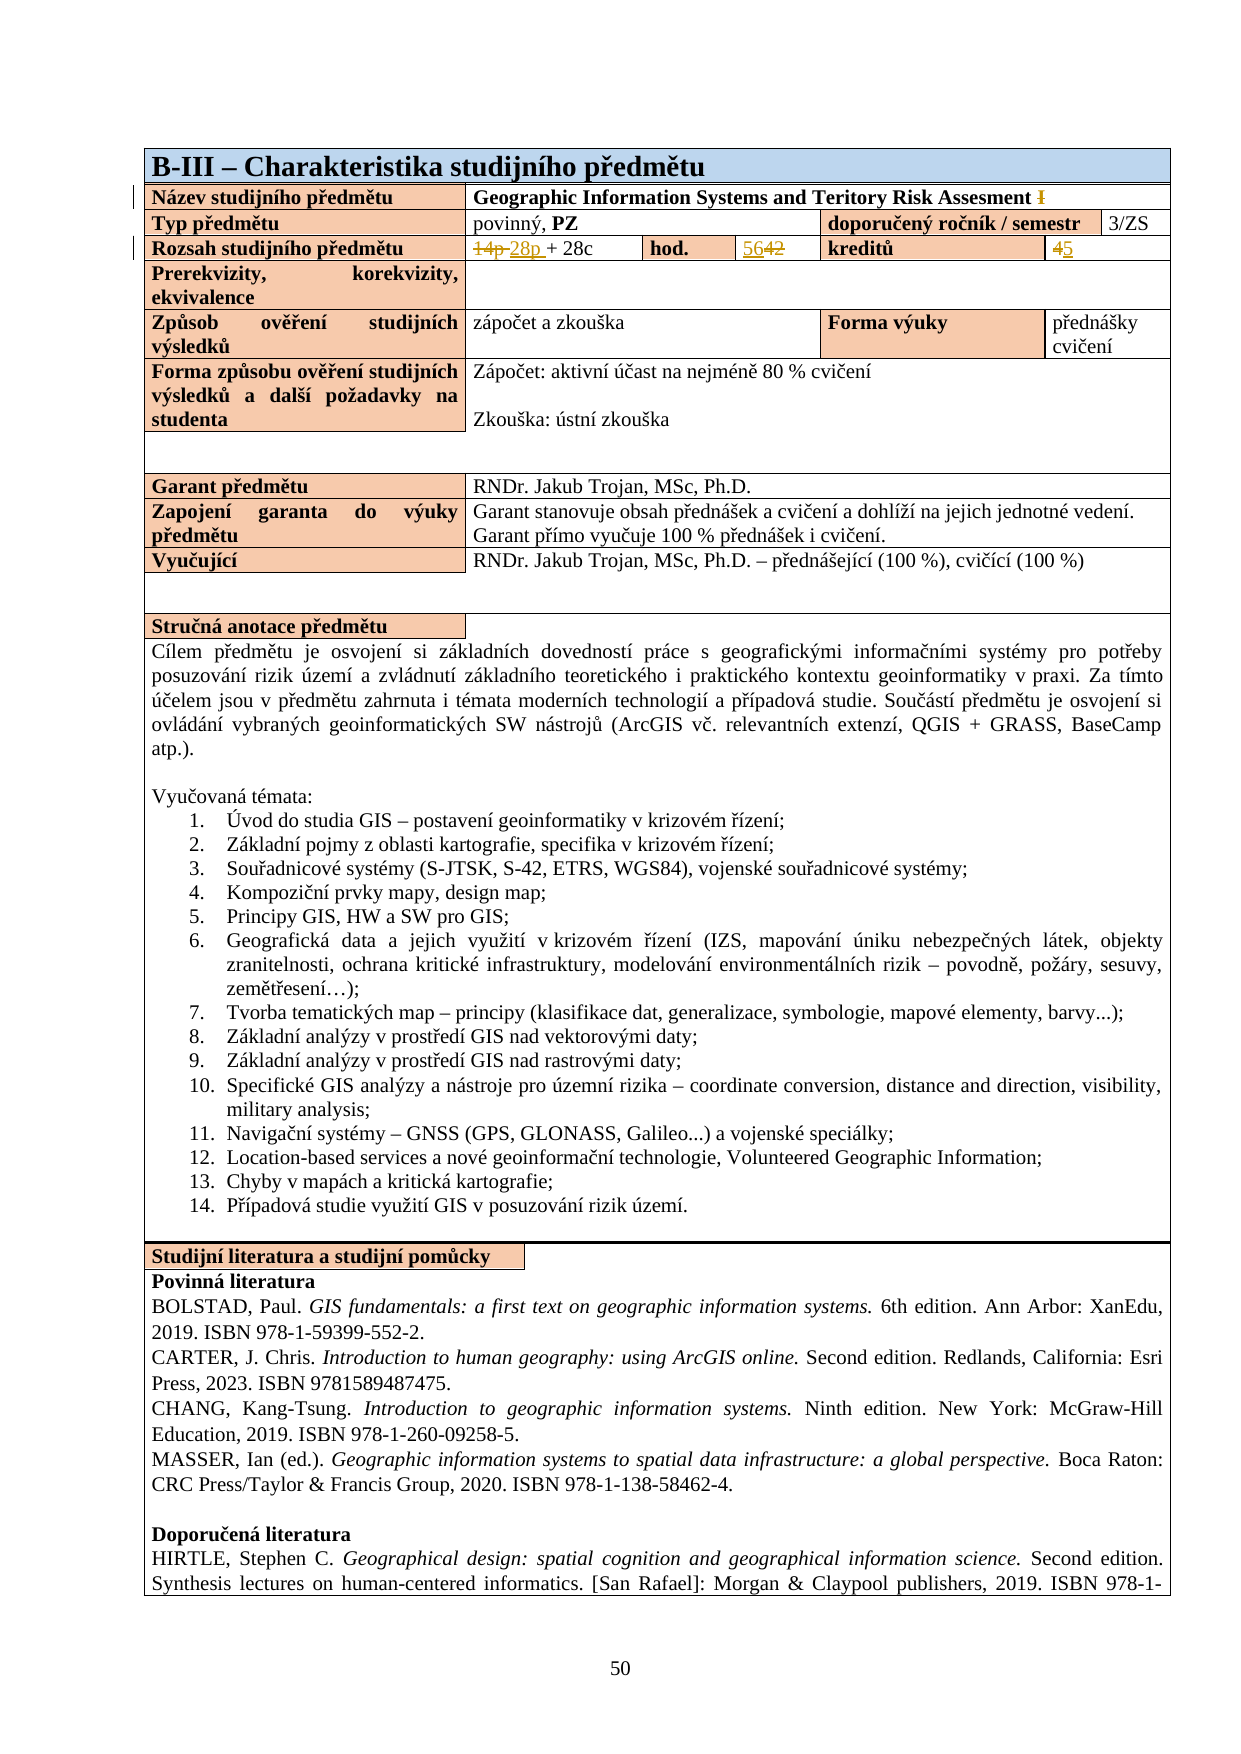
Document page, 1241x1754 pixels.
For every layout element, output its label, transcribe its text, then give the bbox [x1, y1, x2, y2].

table_cell doporučený ročník / semestr [821, 210, 1101, 234]
table_cell Typ předmětu [145, 210, 465, 234]
table_cell Cílem předmětu je osvojení si základních dovedností práce s geografickými informačními systémy pro potřeby posuzování rizik území a zvládnutí základního teoretického i praktického kontextu geoinformatiky v praxi. Za tímto účelem jsou v předmětu zahrnuta i témata moderních technologií a případová studie. Součástí předmětu je osvojení si ovládání vybraných geoinformatických SW nástrojů (ArcGIS vč. relevantních extenzí, QGIS + GRASS, BaseCamp atp.). Vyučovaná témata: Úvod do studia GIS – postavení geoinformatiky v krizovém řízení; Základní pojmy z oblasti kartografie, specifika v krizovém řízení; Souřadnicové systémy (S-JTSK, S-42, ETRS, WGS84), vojenské souřadnicové systémy; Kompoziční prvky mapy, design map; Principy GIS, HW a SW pro GIS; Geografická data a jejich využití v krizovém řízení (IZS, mapování úniku nebezpečných látek, objekty zranitelnosti, ochrana kritické infrastruktury, modelování environmentálních rizik – povodně, požáry, sesuvy, zemětřesení…); Tvorba tematických map – principy (klasifikace dat, generalizace, symbologie, mapové elementy, barvy...); Základní analýzy v prostředí GIS nad vektorovými daty; Základní analýzy v prostředí GIS nad rastrovými daty; Specifické GIS analýzy a nástroje pro územní rizika – coordinate conversion, distance and direction, visibility, military analysis; Navigační systémy – GNSS (GPS, GLONASS, Galileo...) a vojenské speciálky; Location-based services a nové geoinformační technologie, Volunteered Geographic Information; Chyby v mapách a kritická kartografie; Případová studie využití GIS v posuzování rizik území. [145, 638, 1170, 1241]
table_cell Zapojení garanta do výuky předmětu [145, 499, 465, 547]
table_cell [1046, 236, 1170, 259]
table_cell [145, 1269, 1170, 1595]
table_cell Garant stanovuje obsah přednášek a cvičení a dohlíží na jejich jednotné vedení. Garant přímo vyučuje 100 % přednášek i cvičení. [466, 499, 1170, 547]
table_cell [145, 431, 1170, 472]
table_cell [466, 261, 1170, 309]
table_cell RNDr. Jakub Trojan, MSc, Ph.D. [466, 474, 1170, 498]
table_cell [145, 572, 1170, 613]
table_header B-III – Charakteristika studijního předmětu [145, 149, 1170, 182]
table_cell Geographic Information Systems and Teritory Risk Assesment [466, 185, 1170, 209]
table_cell Rozsah studijního předmětu [145, 236, 465, 259]
table_cell Forma výuky [821, 310, 1044, 358]
table_cell Prerekvizity, korekvizity, ekvivalence [145, 261, 465, 309]
table_cell [525, 1244, 1170, 1268]
table_cell Stručná anotace předmětu [145, 614, 465, 638]
table_cell Forma způsobu ověření studijních výsledků a další požadavky na studenta [145, 359, 465, 431]
table_cell hod. [643, 236, 735, 259]
table_cell Garant předmětu [145, 474, 465, 498]
table_cell RNDr. Jakub Trojan, MSc, Ph.D. – přednášející (100 %), cvičící (100 %) [466, 548, 1170, 572]
table_cell zápočet a zkouška [466, 310, 820, 358]
table_cell Studijní literatura a studijní pomůcky [145, 1244, 524, 1268]
table_cell Způsob ověření studijních výsledků [145, 310, 465, 358]
table_cell Zápočet: aktivní účast na nejméně 80 % cvičení Zkouška: ústní zkouška [466, 359, 1170, 431]
table_cell [466, 614, 1170, 638]
table_cell 3/ZS [1102, 210, 1170, 234]
table_cell [736, 236, 820, 259]
table_cell + 28c [466, 236, 642, 259]
table_cell kreditů [821, 236, 1044, 259]
table_cell Vyučující [145, 548, 465, 572]
table_cell povinný, PZ [466, 210, 820, 234]
table_cell přednášky cvičení [1046, 310, 1170, 358]
table_cell Název studijního předmětu [145, 185, 465, 209]
